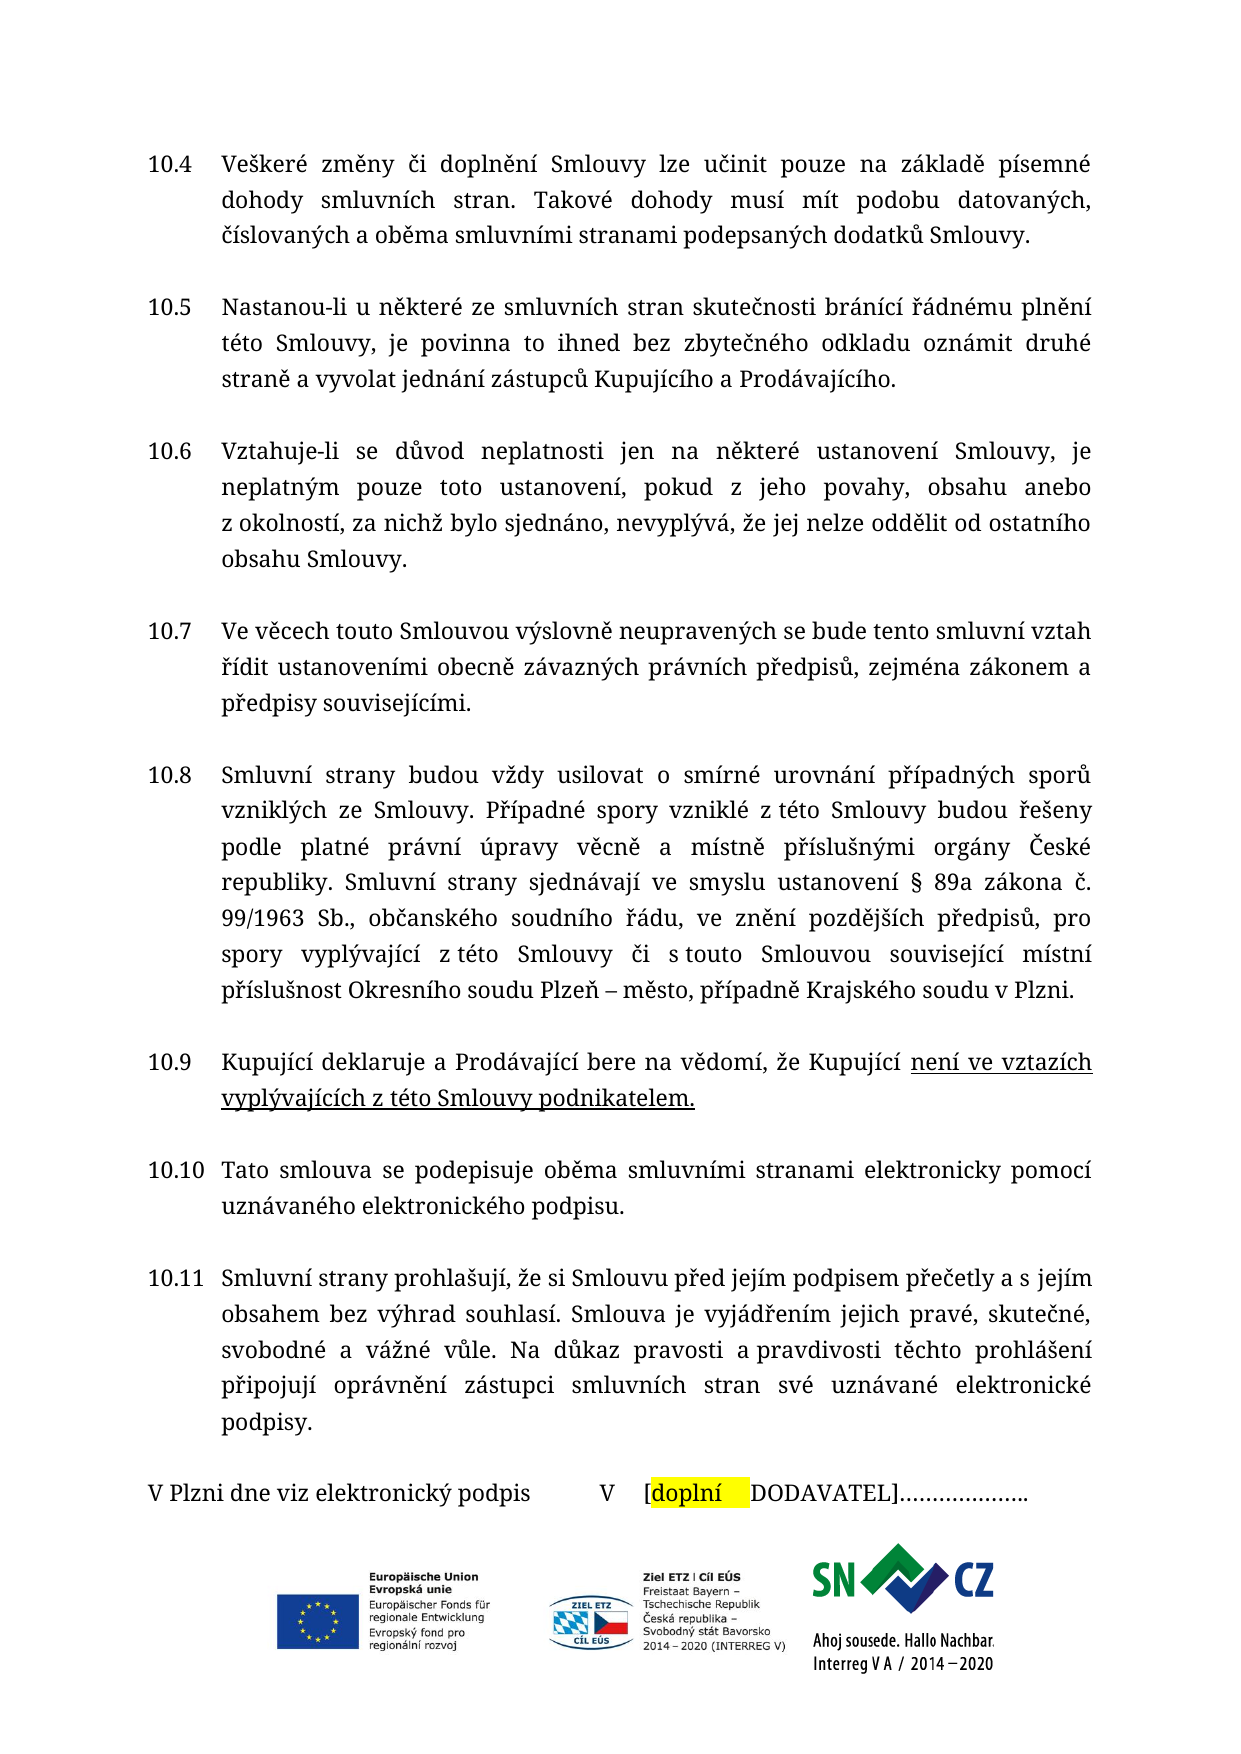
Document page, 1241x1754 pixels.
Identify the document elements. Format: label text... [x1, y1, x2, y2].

text 10.8 Smluvní strany budou vždy usilovat o smírné urovnání případných sporů vzniklých ze Smlouvy. Případné spory vzniklé z této Smlouvy budou řešeny podle platné právní úpravy věcně a místně příslušnými orgány České republiky. Smluvní strany sjednávají ve smyslu ustanovení § 89a zákona č. 99/1963 Sb., občanského soudního řádu, ve znění pozdějších předpisů, pro spory vyplývající z této Smlouvy či s touto Smlouvou související místní příslušnost Okresního soudu Plzeň – město, případně Krajského soudu v Plzni. [148, 758, 1093, 1005]
text 10.7 Ve věcech touto Smlouvou výslovně neupravených se bude tento smluvní vztah řídit ustanoveními obecně závazných právních předpisů, zejména zákonem a předpisy souvisejícími. [148, 615, 1093, 718]
picture [246, 1543, 994, 1681]
text 10.6 Vztahuje-li se důvod neplatnosti jen na některé ustanovení Smlouvy, je neplatným pouze toto ustanovení, pokud z jeho povahy, obsahu anebo z okolností, za nichž bylo sjednáno, nevyplývá, že jej nelze oddělit od ostatního obsahu Smlouvy. [148, 435, 1093, 574]
text 10.4 Veškeré změny či doplnění Smlouvy lze učinit pouze na základě písemné dohody smluvních stran. Takové dohody musí mít podobu datovaných, číslovaných a oběma smluvními stranami podepsaných dodatků Smlouvy. [148, 148, 1093, 251]
text 10.11 Smluvní strany prohlašují, že si Smlouvu před jejím podpisem přečetly a s jejím obsahem bez výhrad souhlasí. Smlouva je vyjádřením jejich pravé, skutečné, svobodné a vážné vůle. Na důkaz pravosti a pravdivosti těchto prohlášení připojují oprávnění zástupci smluvních stran své uznávané elektronické podpisy. [148, 1262, 1093, 1437]
text 10.9 Kupující deklaruje a Prodávající bere na vědomí, že Kupující není ve vztazích vyplývajících z této Smlouvy podnikatelem. [148, 1046, 1093, 1113]
text 10.10 Tato smlouva se podepisuje oběma smluvními stranami elektronicky pomocí uznávaného elektronického podpisu. [148, 1154, 1093, 1221]
text 10.5 Nastanou-li u některé ze smluvních stran skutečnosti bránící řádnému plnění této Smlouvy, je povinna to ihned bez zbytečného odkladu oznámit druhé straně a vyvolat jednání zástupců Kupujícího a Prodávajícího. [148, 291, 1093, 394]
